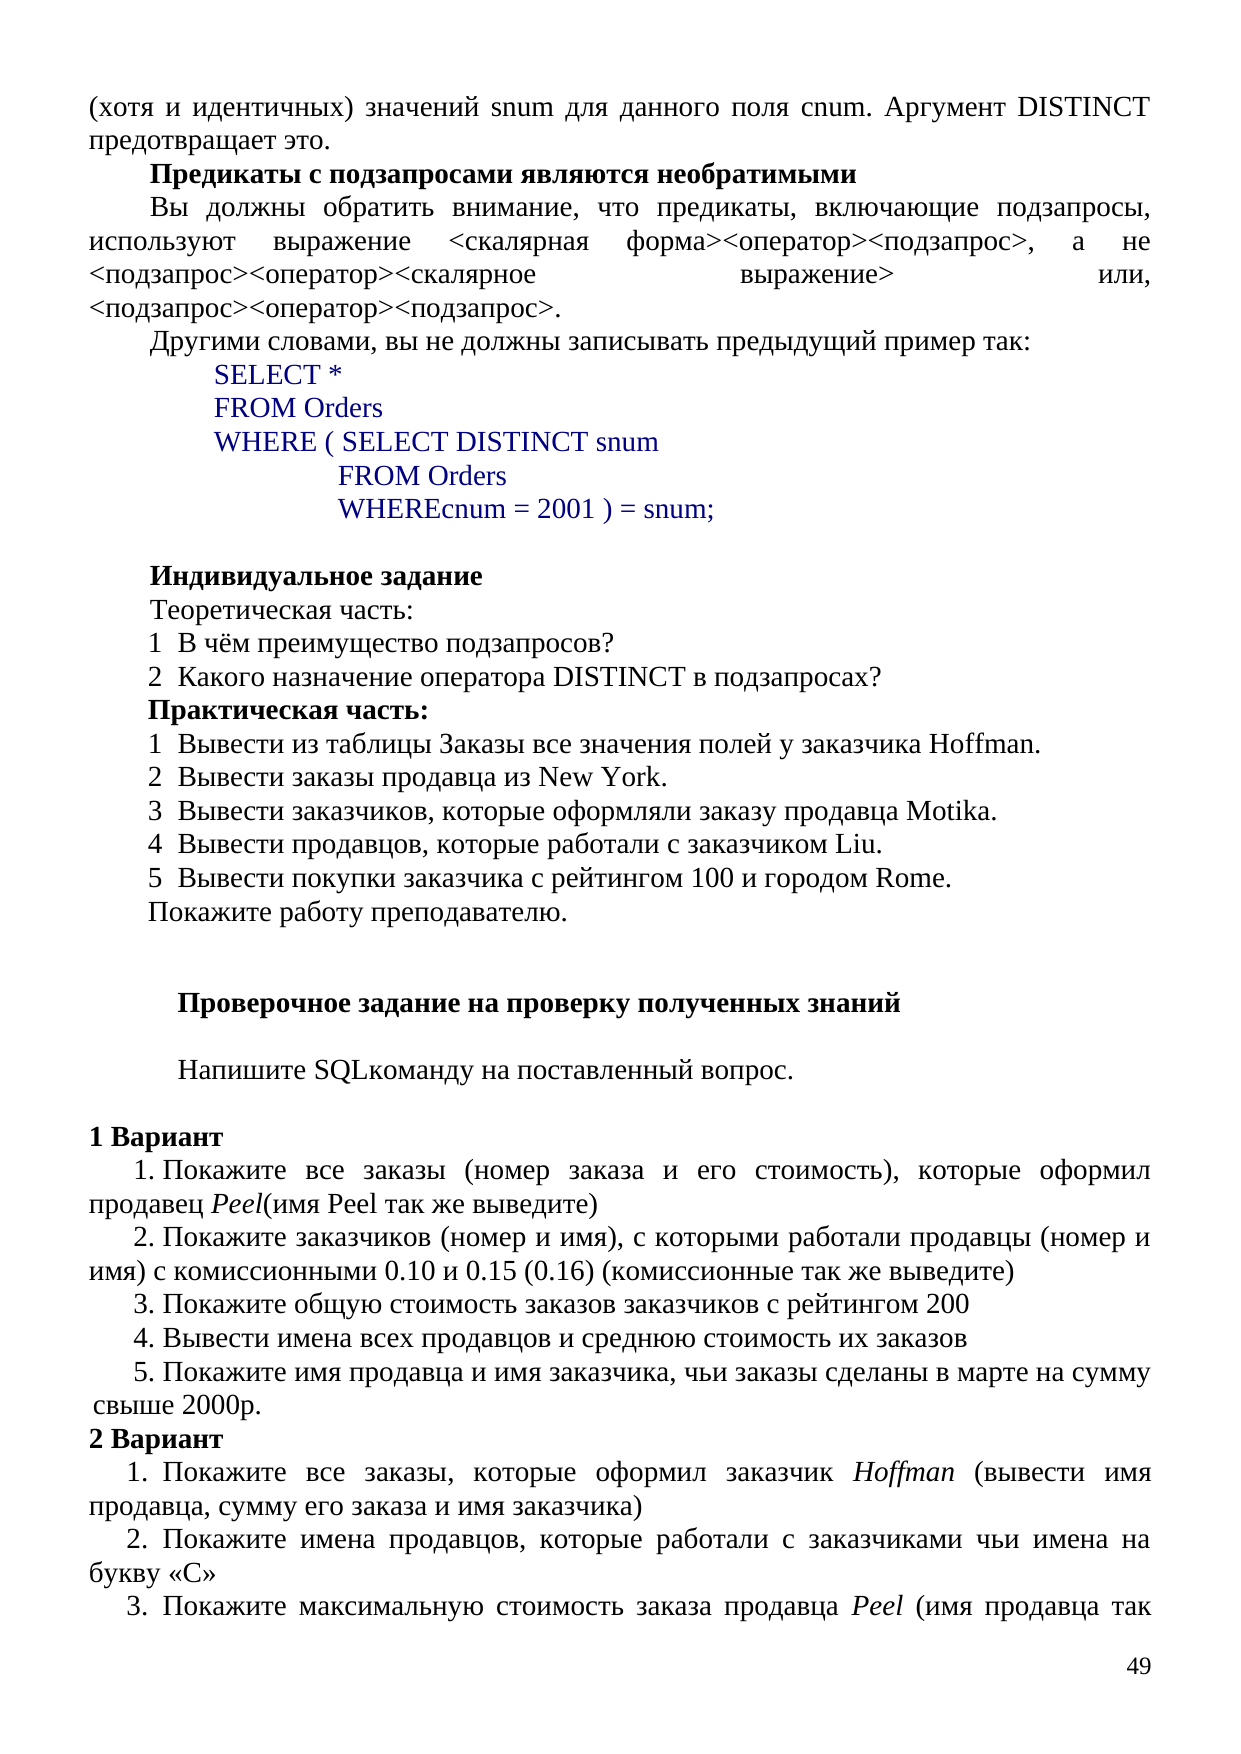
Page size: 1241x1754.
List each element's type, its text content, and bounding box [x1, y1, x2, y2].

list Вывести имена всех продавцов и среднюю стоимость их заказов [89, 1320, 1152, 1354]
text Покажите работу преподавателю. [89, 894, 1152, 927]
text Теоретическая часть: [89, 592, 1152, 625]
list Какого назначение оператора DISTINCT в подзапросах? [89, 659, 1152, 692]
list Покажите общую стоимость заказов заказчиков с рейтингом 200 [89, 1287, 1152, 1320]
text Вы должны обратить внимание, что предикаты, включающие подзапросы, используют выражение <скалярная форма><оператор><подзапрос>, а не <подзапрос><оператор><скалярное выражение> или, <подзапрос><оператор><подзапрос>. [89, 189, 1152, 323]
text WHEREcnum = 2001 ) = snum; [211, 491, 1152, 525]
list Покажите имена продавцов, которые работали с заказчиками чьи имена на букву «С» [89, 1521, 1152, 1588]
text FROM Orders [211, 458, 1152, 491]
text Другими словами, вы не должны записывать предыдущий пример так: [89, 323, 1152, 357]
text Практическая часть: [148, 692, 1152, 726]
text WHERE ( SELECT DISTINCT snum [211, 424, 1152, 458]
text 1 Вариант [89, 1119, 1152, 1152]
list Вывести заказы продавца из New York. [89, 759, 1152, 793]
list Вывести из таблицы Заказы все значения полей у заказчика Hoffman. [89, 726, 1152, 759]
text FROM Orders [211, 391, 1152, 424]
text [89, 89, 1152, 156]
text 2 Вариант [89, 1421, 1152, 1454]
list Покажите все заказы, которые оформил заказчик Hoffman (вывести имя продавца, сумму его заказа и имя заказчика) [89, 1454, 1152, 1521]
list Вывести покупки заказчика с рейтингом 100 и городом Rome. [89, 860, 1152, 894]
text Предикаты с подзапросами являются необратимыми [89, 156, 1152, 189]
list Покажите имя продавца и имя заказчика, чьи заказы сделаны в марте на сумму свыше 2000р. [93, 1354, 1152, 1421]
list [89, 1588, 1152, 1622]
text Напишите SQLкоманду на поставленный вопрос. [89, 1052, 1152, 1085]
text Индивидуальное задание [89, 558, 1152, 592]
list Покажите заказчиков (номер и имя), с которыми работали продавцы (номер и имя) с комиссионными 0.10 и 0.15 (0.16) (комиссионные так же выведите) [89, 1219, 1152, 1287]
text Проверочное задание на проверку полученных знаний [89, 985, 1152, 1018]
list Вывести заказчиков, которые оформляли заказу продавца Motika. [89, 793, 1152, 827]
list В чём преимущество подзапросов? [89, 625, 1152, 659]
text SELECT * [211, 357, 1152, 391]
list Вывести продавцов, которые работали с заказчиком Liu. [89, 827, 1152, 860]
list Покажите все заказы (номер заказа и его стоимость), которые оформил продавец Peеl(имя Peel так же выведите) [89, 1152, 1152, 1219]
